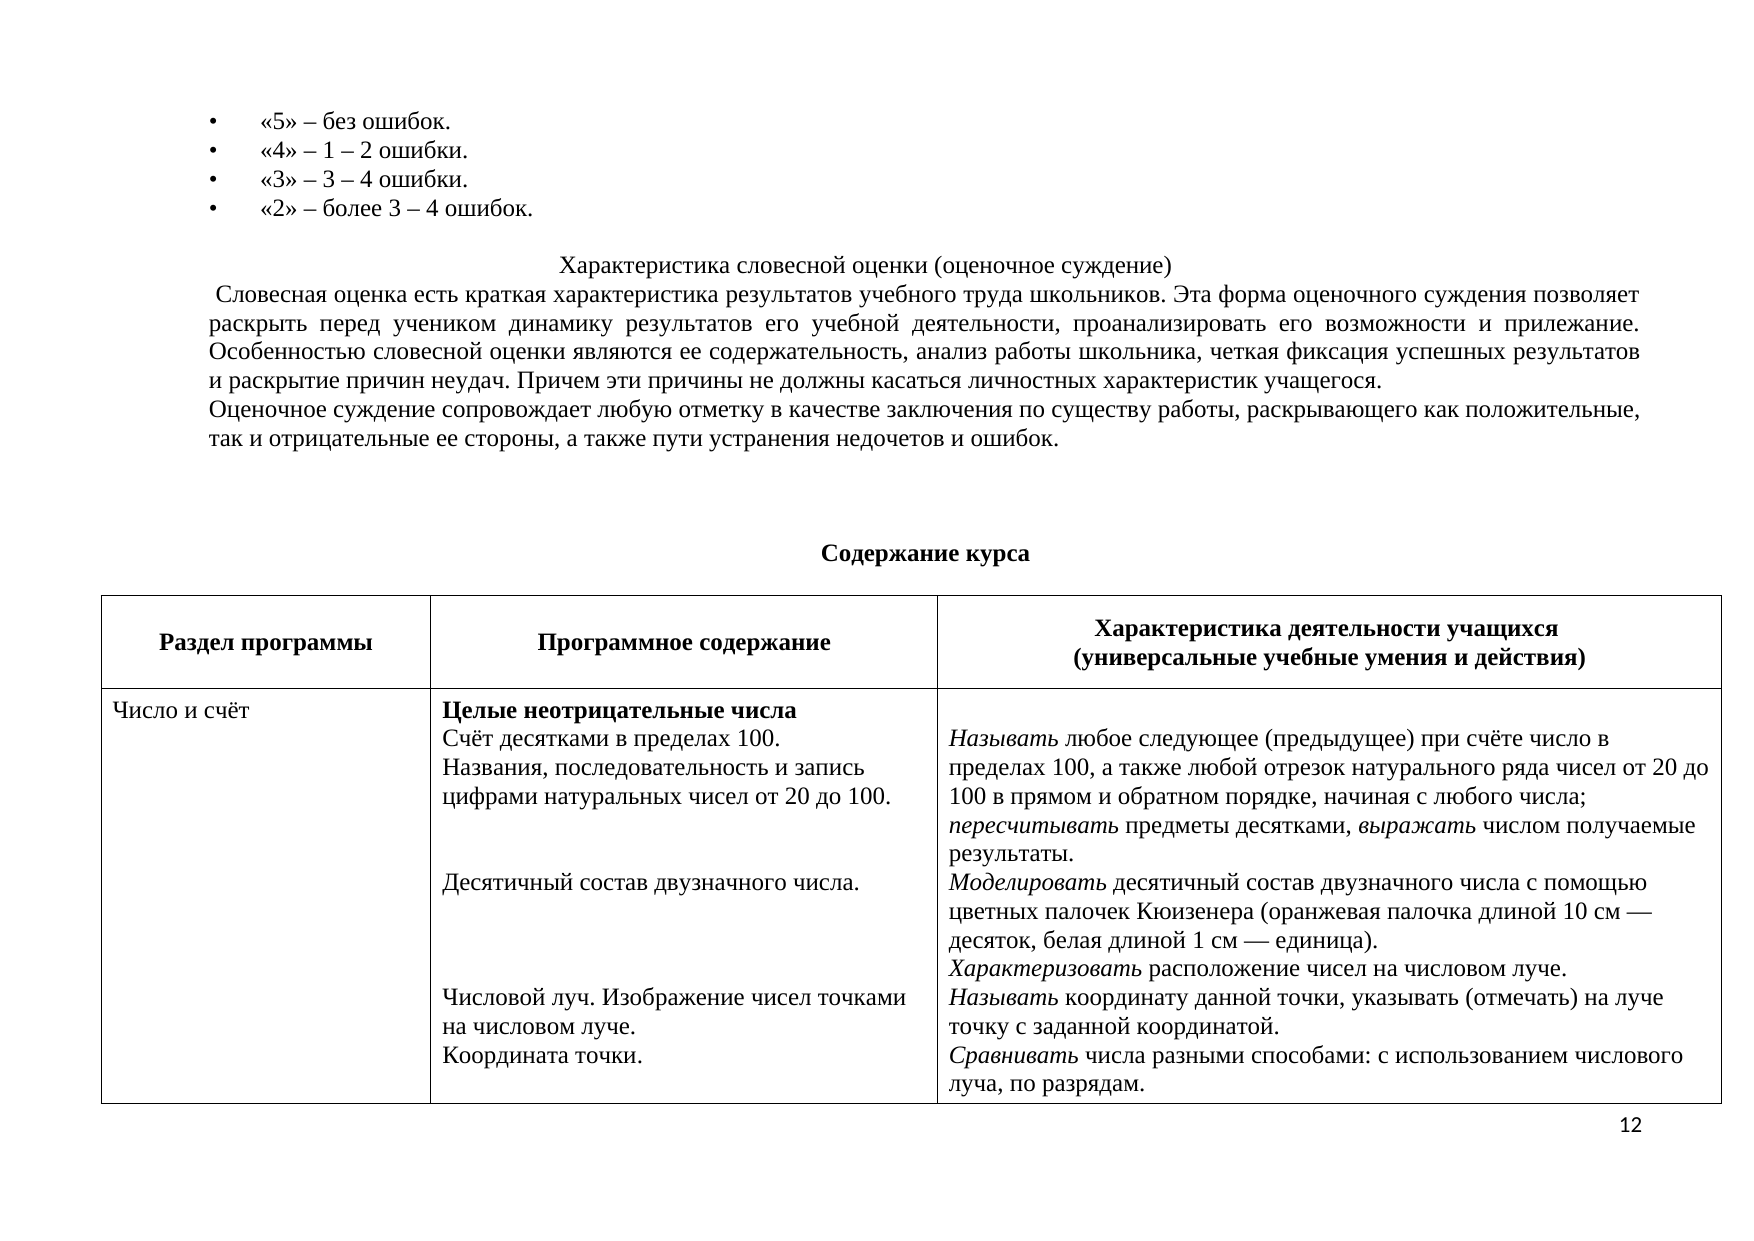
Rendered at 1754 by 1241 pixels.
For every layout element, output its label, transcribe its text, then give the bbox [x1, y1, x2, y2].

table_cell Число и счёт [102, 689, 430, 1103]
text Словесная оценка есть краткая характеристика результатов учебного труда школьников. Эта форма оценочного суждения позволяет раскрыть перед учеником динамику результатов его учебной деятельности, проанализировать его возможности и прилежание. Особенностью словесной оценки являются ее содержательность, анализ работы школьника, четкая фиксация успешных результатов и раскрытие причин неудач. Причем эти причины не должны касаться личностных характеристик учащегося. [209, 279, 1642, 394]
table_header Характеристика деятельности учащихся (универсальные учебные умения и действия) [938, 596, 1721, 688]
text Характеристика словесной оценки (оценочное суждение) [209, 250, 1642, 279]
text • «5» – без ошибок. [209, 106, 1642, 135]
text Оценочное суждение сопровождает любую отметку в качестве заключения по существу работы, раскрывающего как положительные, так и отрицательные ее стороны, а также пути устранения недочетов и ошибок. [209, 394, 1642, 451]
text • «4» – 1 – 2 ошибки. [209, 135, 1642, 164]
text • «2» – более 3 – 4 ошибок. [209, 193, 1642, 221]
text Содержание курса [209, 538, 1642, 566]
table_header Программное содержание [431, 596, 937, 688]
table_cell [938, 689, 1721, 1103]
table_header Раздел программы [102, 596, 430, 688]
text • «3» – 3 – 4 ошибки. [209, 164, 1642, 193]
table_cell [431, 689, 937, 1103]
